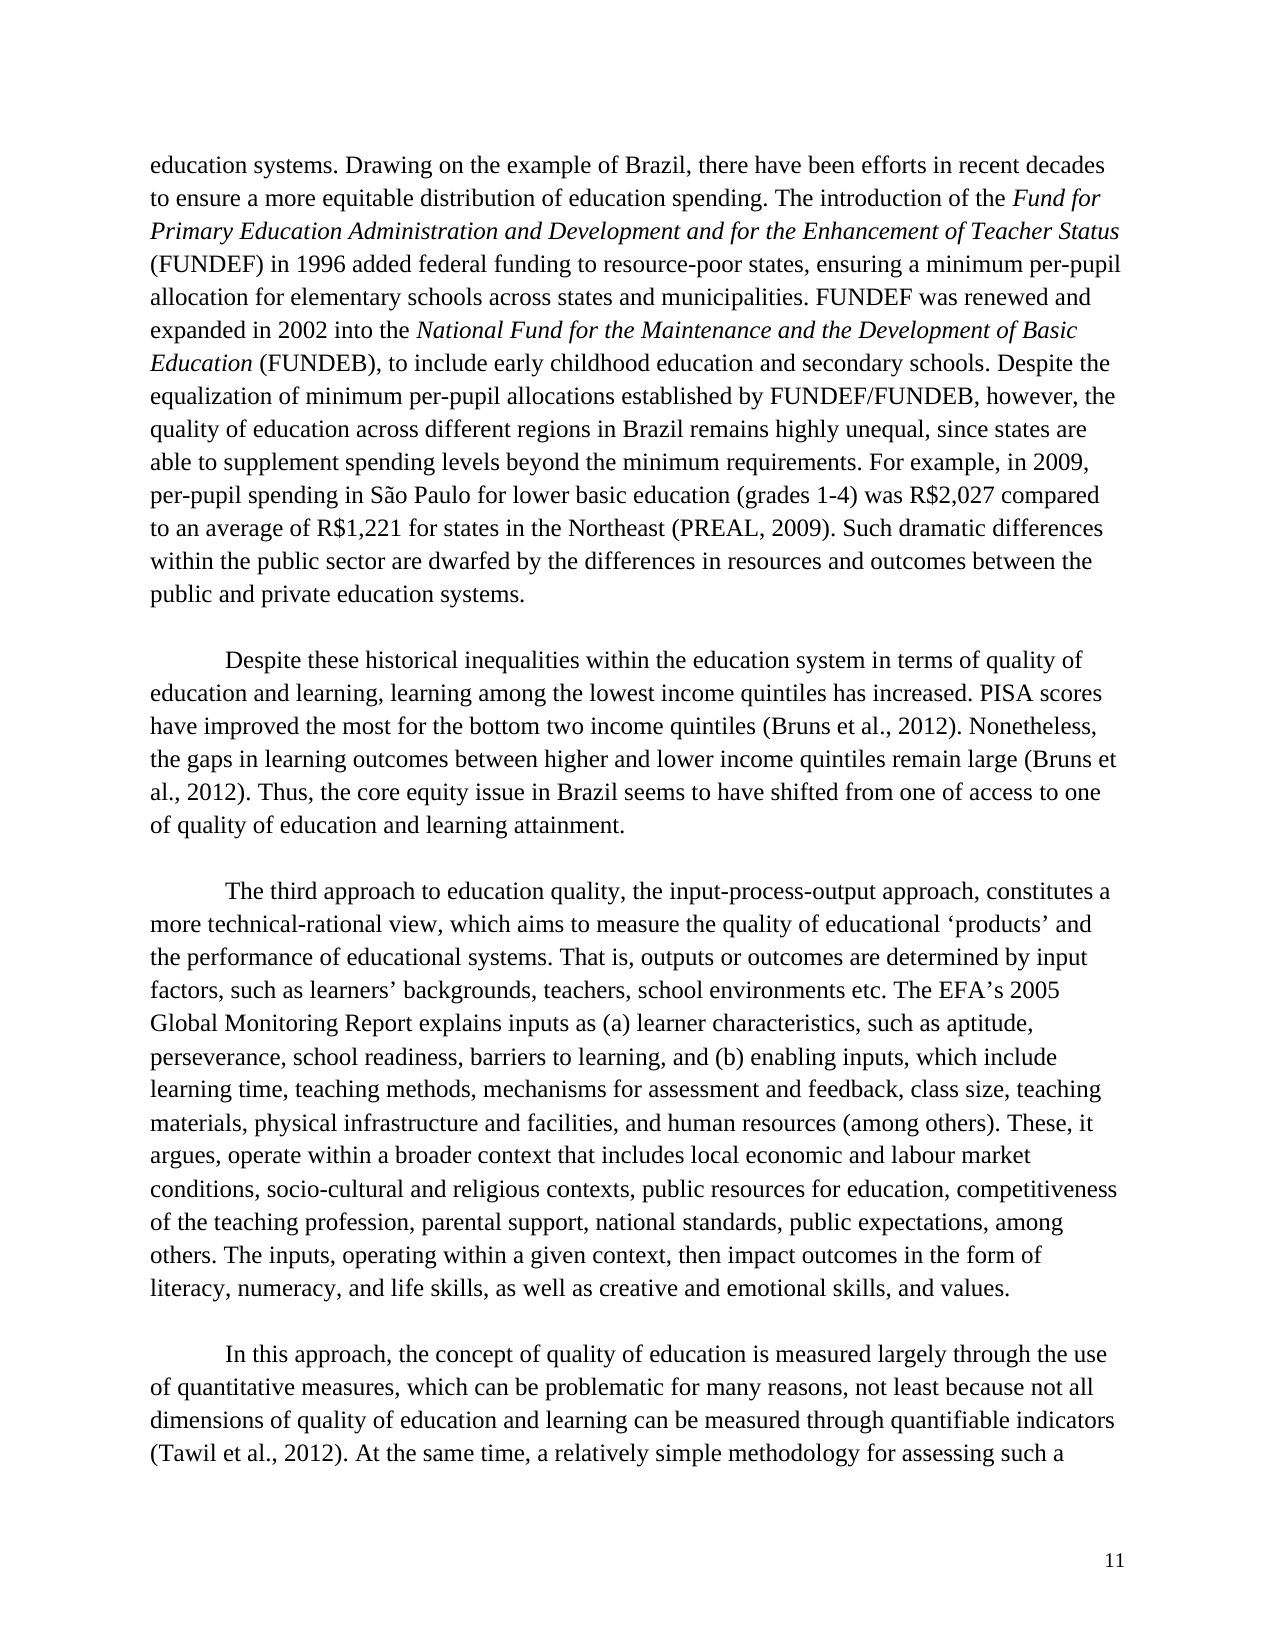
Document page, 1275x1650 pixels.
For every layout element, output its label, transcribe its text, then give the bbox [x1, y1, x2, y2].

text Despite these historical inequalities within the education system in terms of quality of education and learning, learning among the lowest income quintiles has increased. PISA scores have improved the most for the bottom two income quintiles (Bruns et al., 2012). Nonetheless, the gaps in learning outcomes between higher and lower income quintiles remain large (Bruns et al., 2012). Thus, the core equity issue in Brazil seems to have shifted from one of access to one of quality of education and learning attainment. [150, 645, 1125, 839]
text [150, 1339, 1125, 1467]
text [150, 150, 1125, 608]
text The third approach to education quality, the input-process-output approach, constitutes a more technical-rational view, which aims to measure the quality of educational ‘products’ and the performance of educational systems. That is, outputs or outcomes are determined by input factors, such as learners’ backgrounds, teachers, school environments etc. The EFA’s 2005 Global Monitoring Report explains inputs as (a) learner characteristics, such as aptitude, perseverance, school readiness, barriers to learning, and (b) enabling inputs, which include learning time, teaching methods, mechanisms for assessment and feedback, class size, teaching materials, physical infrastructure and facilities, and human resources (among others). These, it argues, operate within a broader context that includes local economic and labour market conditions, socio-cultural and religious contexts, public resources for education, competitiveness of the teaching profession, parental support, national standards, public expectations, among others. The inputs, operating within a given context, then impact outcomes in the form of literacy, numeracy, and life skills, as well as creative and emotional skills, and values. [150, 876, 1125, 1301]
